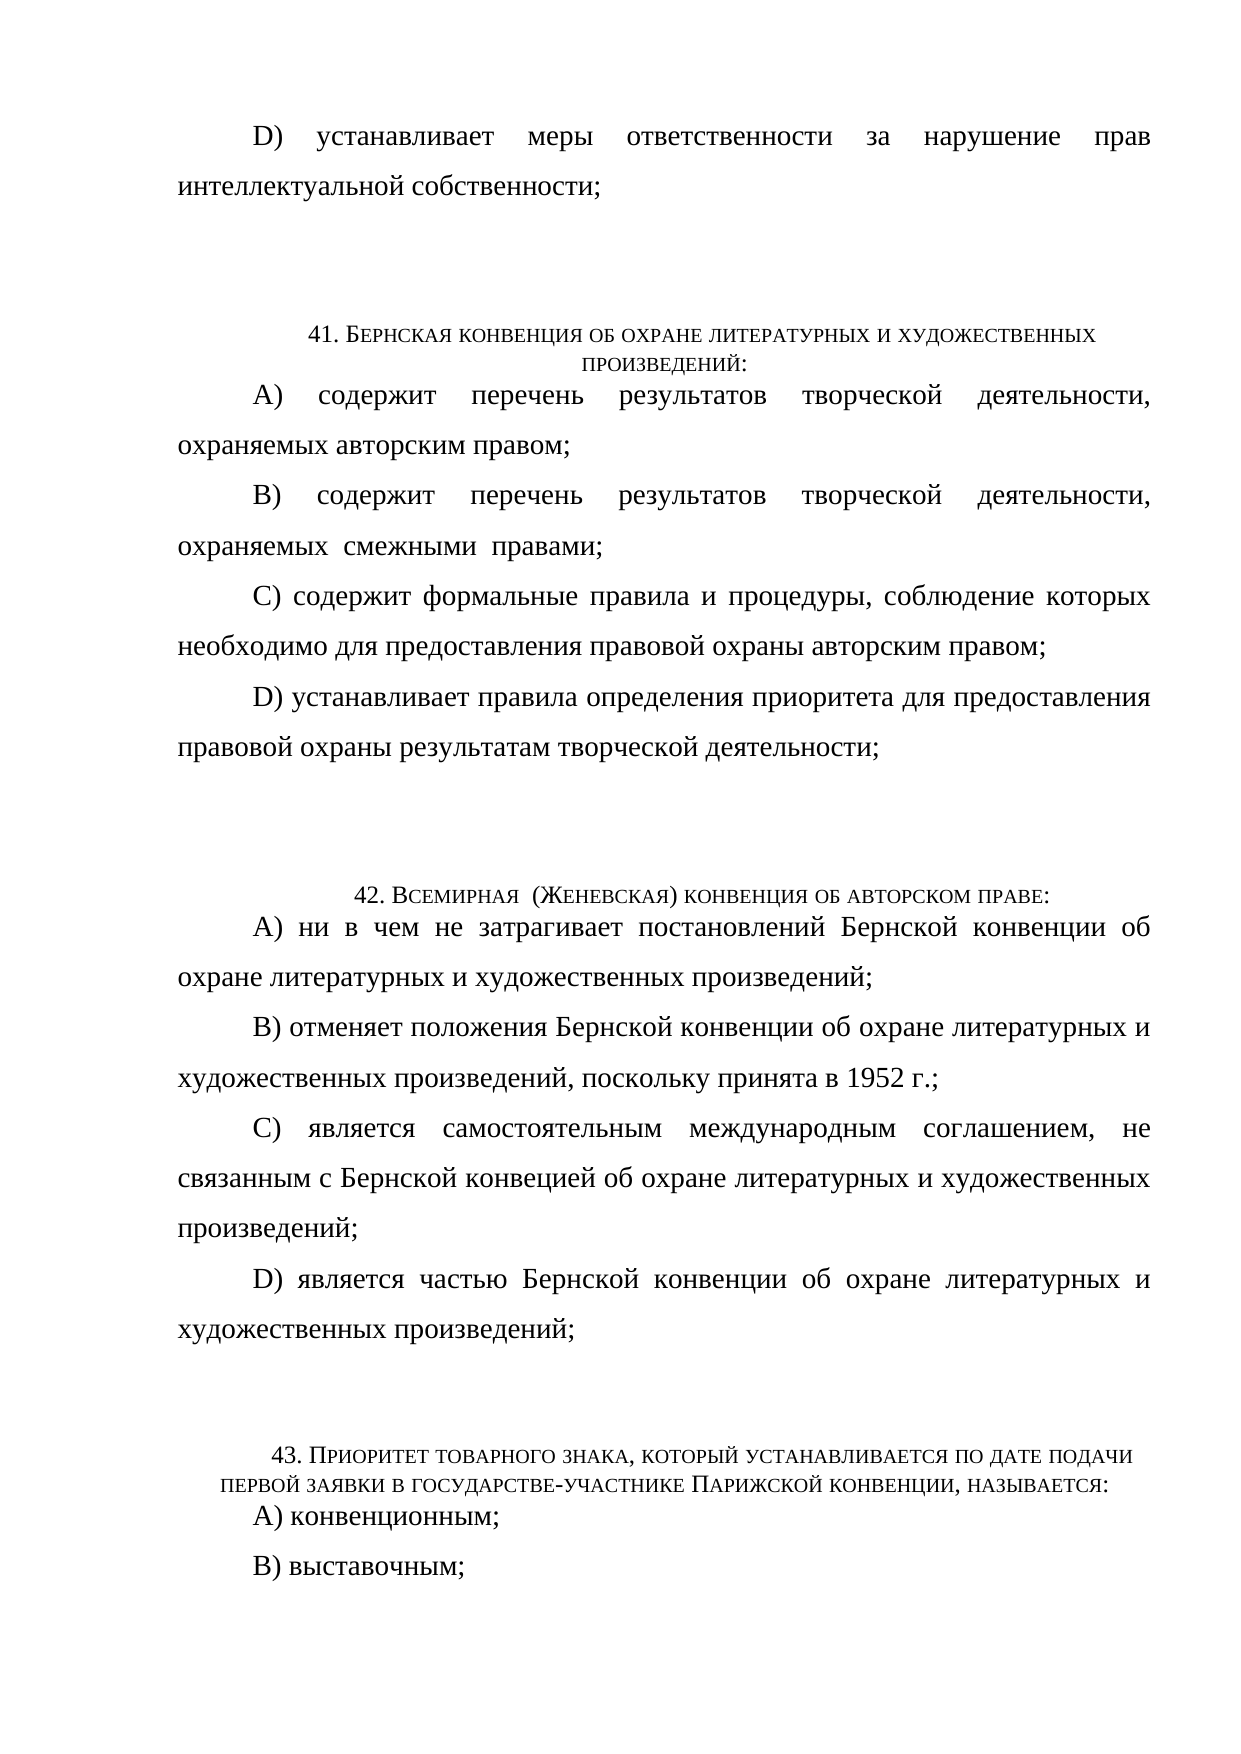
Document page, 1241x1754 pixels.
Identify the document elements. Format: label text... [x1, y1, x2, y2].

text 42. Всемирная (Женевская) конвенция об авторском праве: [177, 880, 1152, 909]
text 41. Бернская конвенция об охране литературных и художественных произведений: [177, 319, 1152, 377]
text А) ни в чем не затрагивает постановлений Бернской конвенции об охране литературных и художественных произведений; [177, 909, 1152, 993]
text D) устанавливает меры ответственности за нарушение прав интеллектуальной собственности; [177, 118, 1152, 202]
text B) выставочным; [177, 1548, 1152, 1582]
text D) устанавливает правила определения приоритета для предоставления правовой охраны результатам творческой деятельности; [177, 679, 1152, 763]
text D) является частью Бернской конвенции об охране литературных и художественных произведений; [177, 1261, 1152, 1345]
text B) содержит перечень результатов творческой деятельности, охраняемых смежными правами; [177, 477, 1152, 561]
text 43. Приоритет товарного знака, который устанавливается по дате подачи первой заявки в государстве-участнике Парижской конвенции, называется: [177, 1441, 1152, 1498]
text C) является самостоятельным международным соглашением, не связанным с Бернской конвецией об охране литературных и художественных произведений; [177, 1110, 1152, 1244]
text A) конвенционным; [177, 1498, 1152, 1532]
text C) содержит формальные правила и процедуры, соблюдение которых необходимо для предоставления правовой охраны авторским правом; [177, 578, 1152, 662]
text B) отменяет положения Бернской конвенции об охране литературных и художественных произведений, поскольку принята в 1952 г.; [177, 1009, 1152, 1093]
text А) содержит перечень результатов творческой деятельности, охраняемых авторским правом; [177, 377, 1152, 461]
